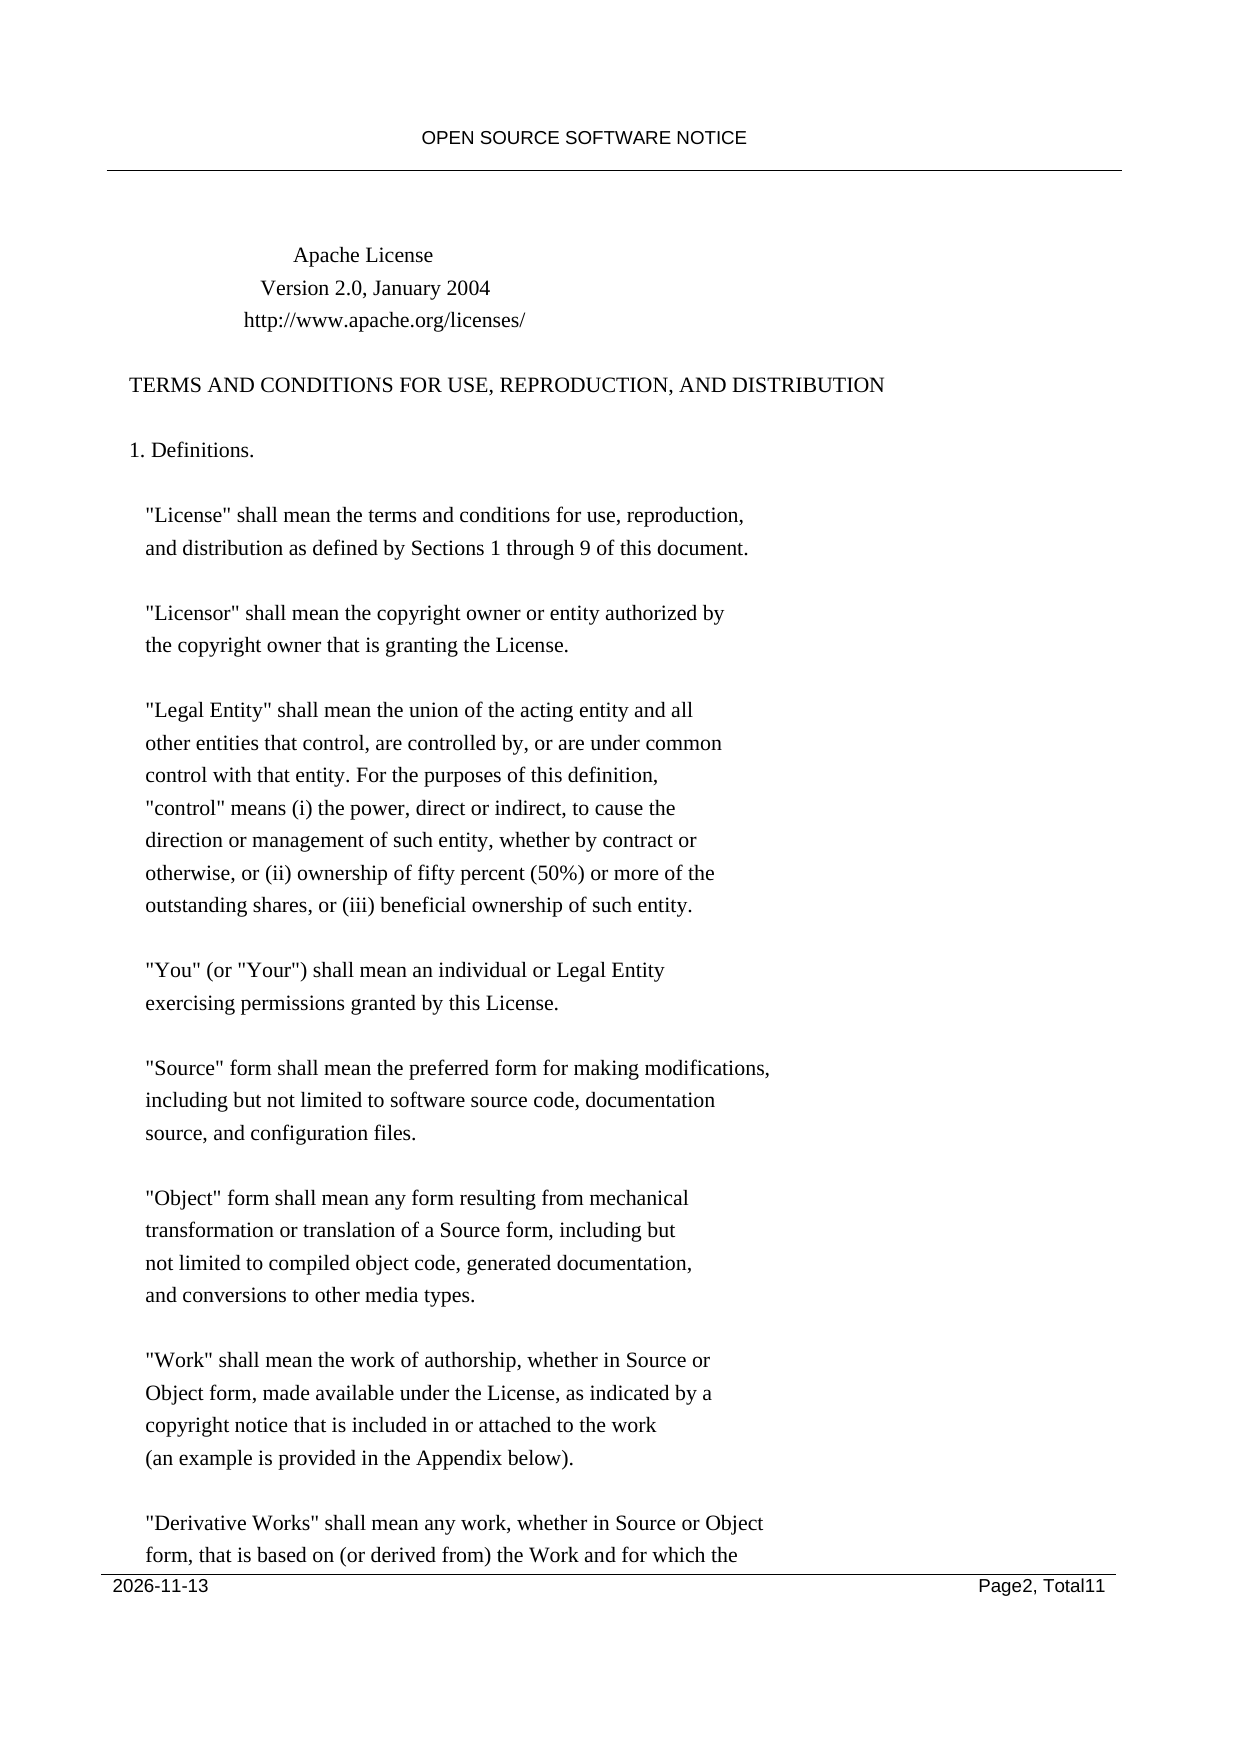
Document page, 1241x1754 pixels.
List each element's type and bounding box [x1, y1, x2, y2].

text [112, 206, 1128, 1571]
